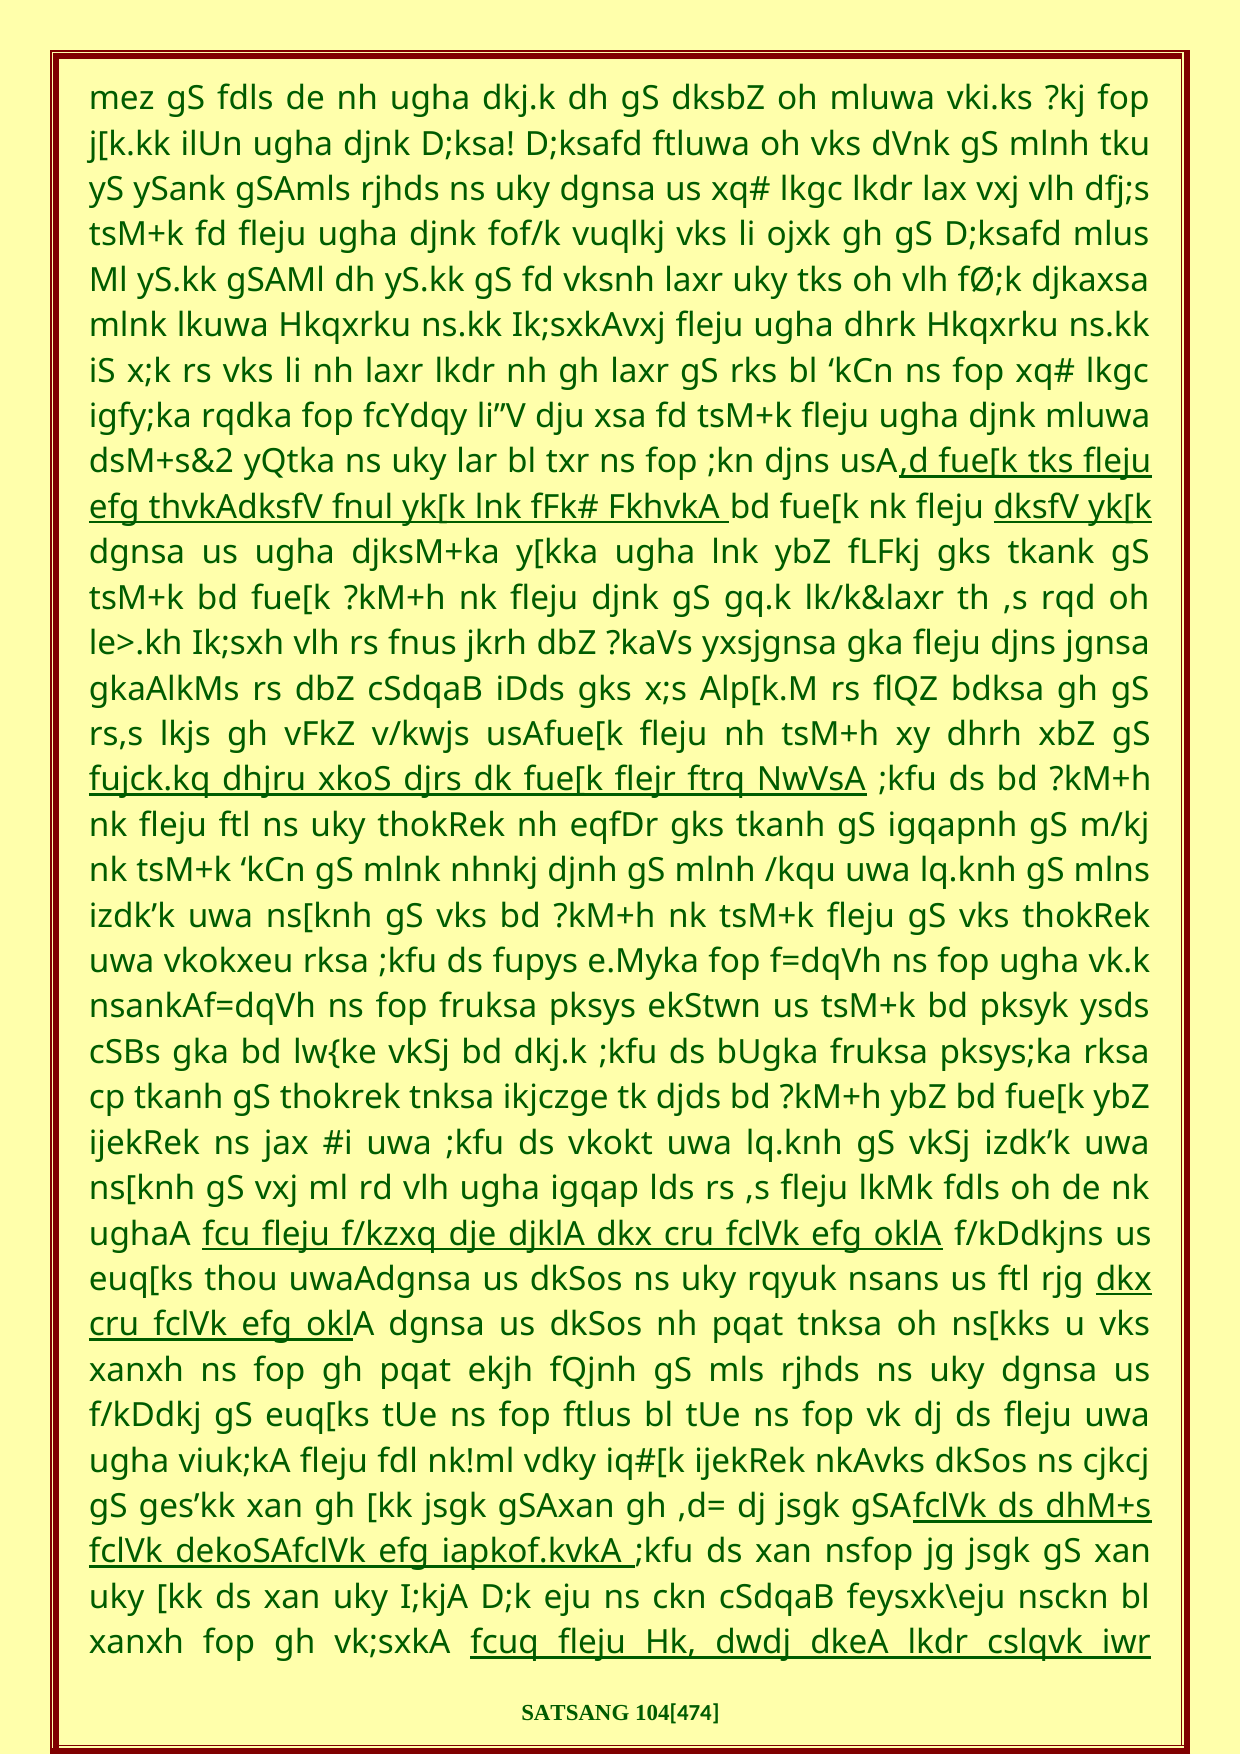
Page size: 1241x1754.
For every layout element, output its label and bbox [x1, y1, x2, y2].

text [89, 74, 1152, 1663]
